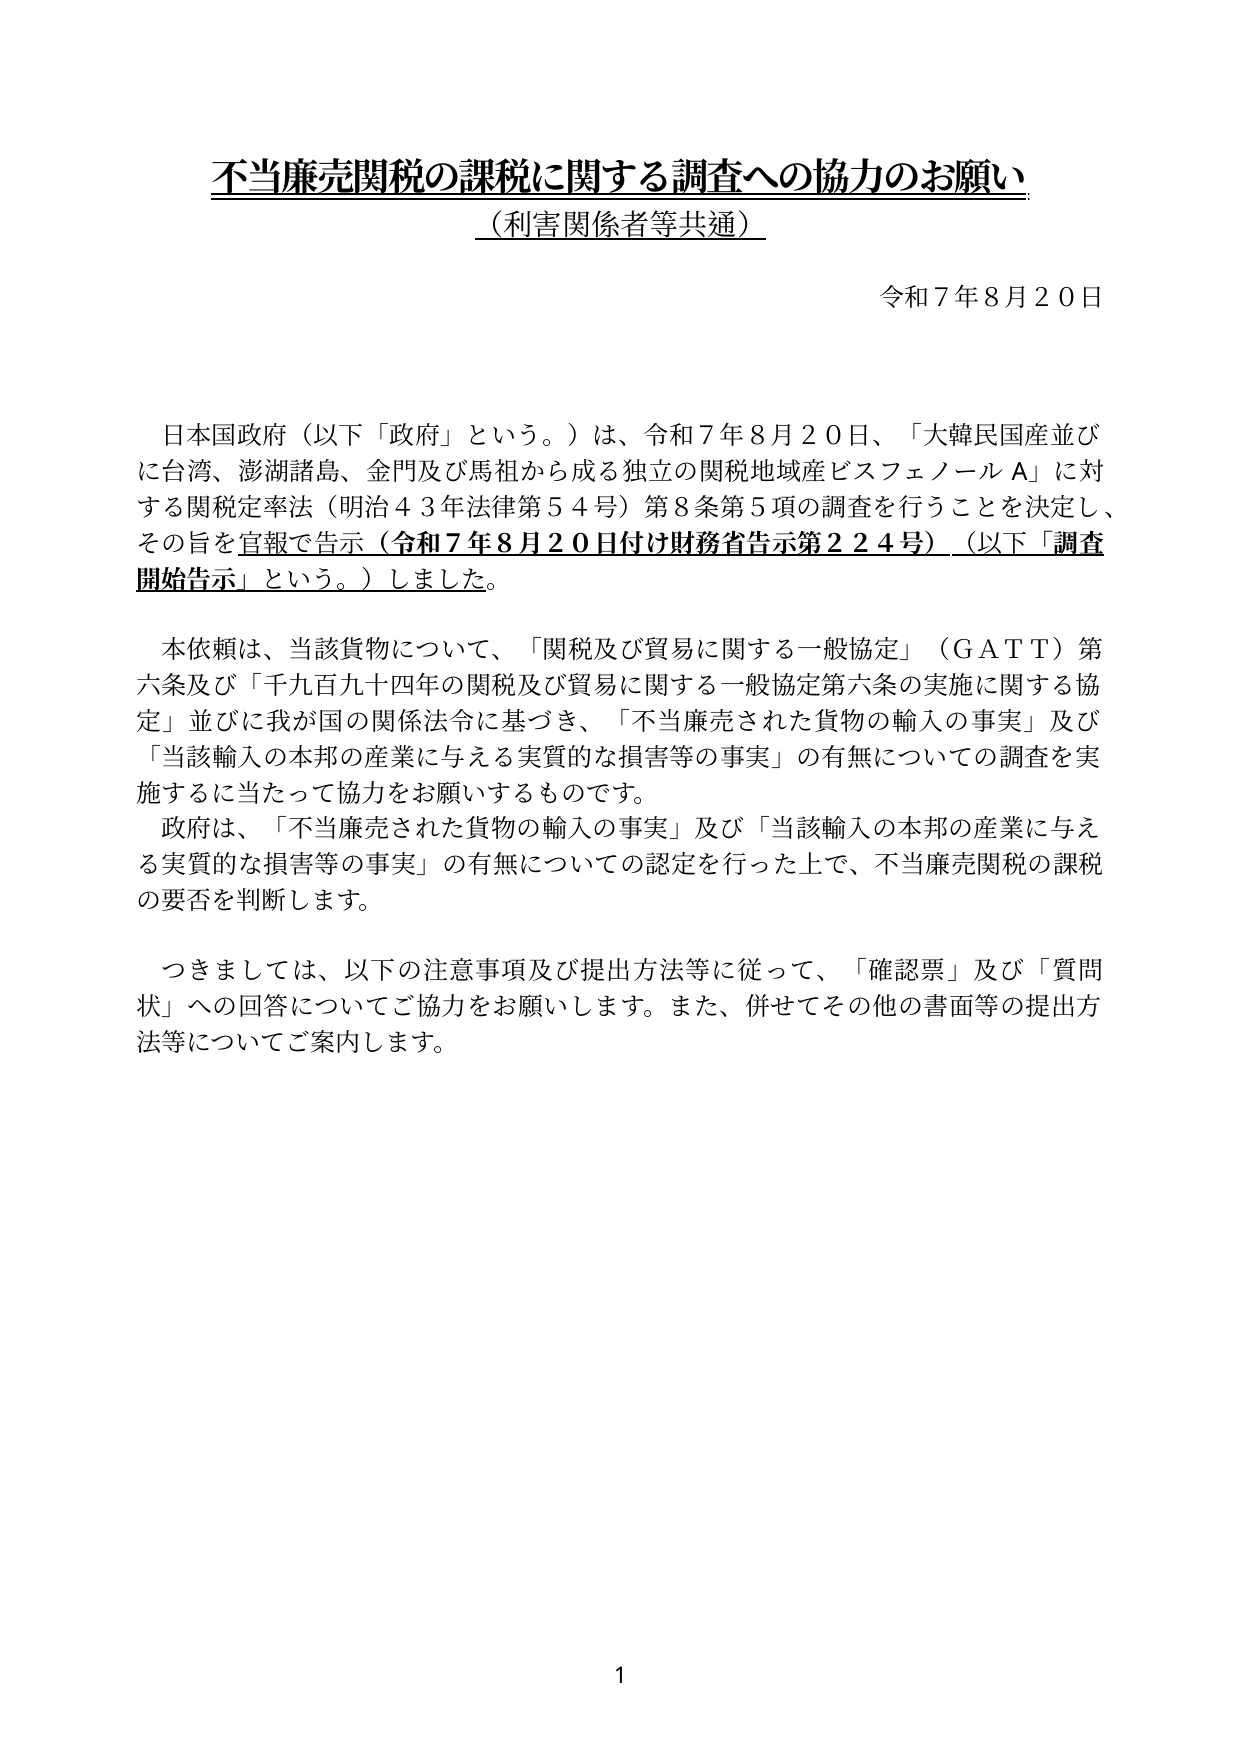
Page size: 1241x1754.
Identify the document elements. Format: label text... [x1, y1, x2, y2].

text 日本国政府（以下「政府」という。）は、令和７年８月２０日、「大韓民国産並びに台湾、澎湖諸島、金門及び馬祖から成る独立の関税地域産ビスフェノールA」に対する関税定率法（明治４３年法律第５４号）第８条第５項の調査を行うことを決定し、その旨を官報で告示（令和７年８月２０日付け財務省告示第２２４号）（以下「調査開始告示」という。）しました。 [136, 416, 1104, 595]
text 政府は、「不当廉売された貨物の輸入の事実」及び「当該輸入の本邦の産業に与える実質的な損害等の事実」の有無についての認定を行った上で、不当廉売関税の課税の要否を判断します。 [136, 809, 1104, 917]
text 不当廉売関税の課税に関する調査への協力のお願い [136, 148, 1104, 202]
text 令和７年８月２０日 [136, 277, 1104, 313]
text 本依頼は、当該貨物について、「関税及び貿易に関する一般協定」（ＧＡＴＴ）第六条及び「千九百九十四年の関税及び貿易に関する一般協定第六条の実施に関する協定」並びに我が国の関係法令に基づき、「不当廉売された貨物の輸入の事実」及び「当該輸入の本邦の産業に与える実質的な損害等の事実」の有無についての調査を実施するに当たって協力をお願いするものです。 [136, 629, 1104, 809]
text （利害関係者等共通） [136, 202, 1104, 243]
text つきましては、以下の注意事項及び提出方法等に従って、「確認票」及び「質問状」への回答についてご協力をお願いします。また、併せてその他の書面等の提出方法等についてご案内します。 [136, 951, 1104, 1059]
